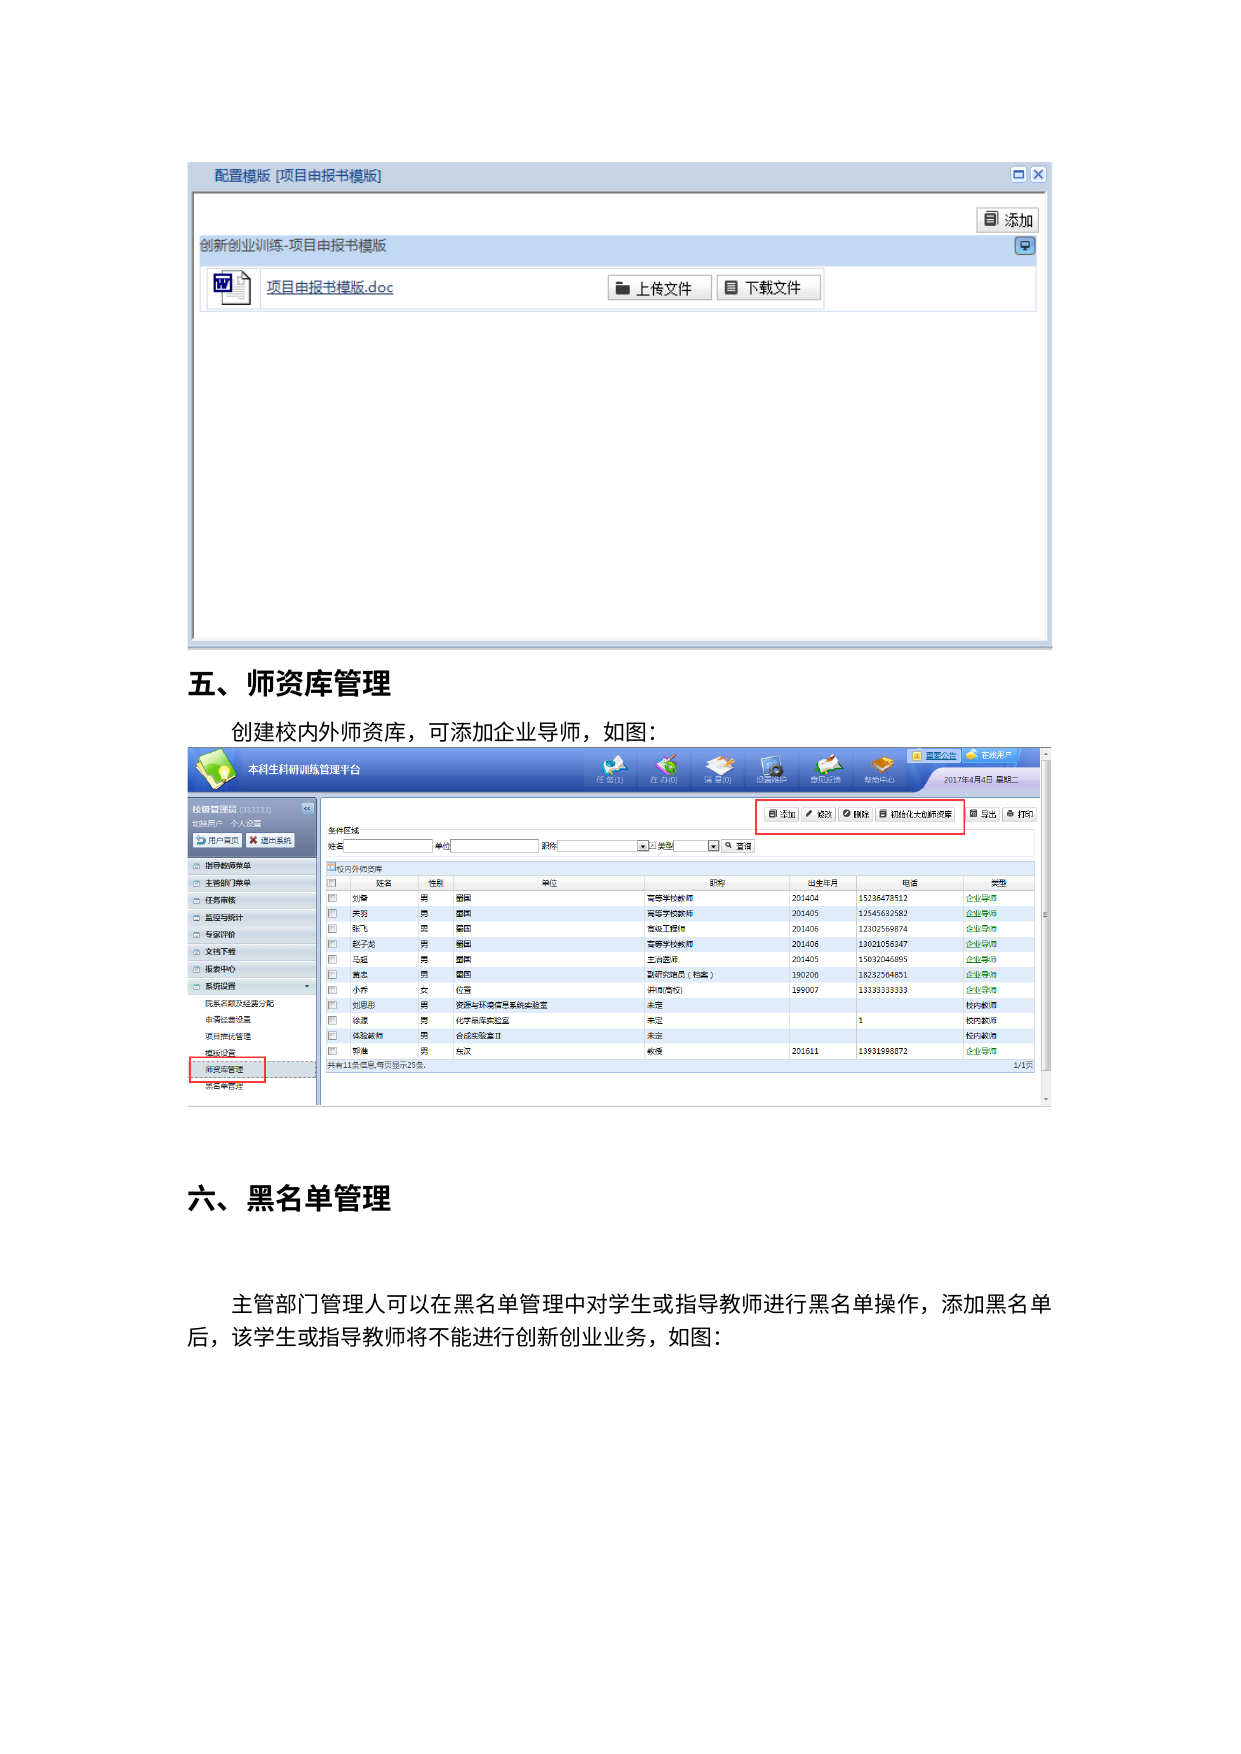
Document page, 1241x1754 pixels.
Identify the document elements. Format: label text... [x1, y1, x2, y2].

text 主管部门管理人可以在黑名单管理中对学生或指导教师进行黑名单操作，添加黑名单后，该学生或指导教师将不能进行创新创业业务，如图： [187, 1287, 1053, 1352]
subtitle 六、黑名单管理 [187, 1164, 1053, 1229]
picture [187, 747, 1052, 1107]
picture [187, 162, 1053, 650]
text 创建校内外师资库，可添加企业导师，如图： [187, 714, 1053, 747]
text 五、师资库管理 [187, 650, 1053, 714]
